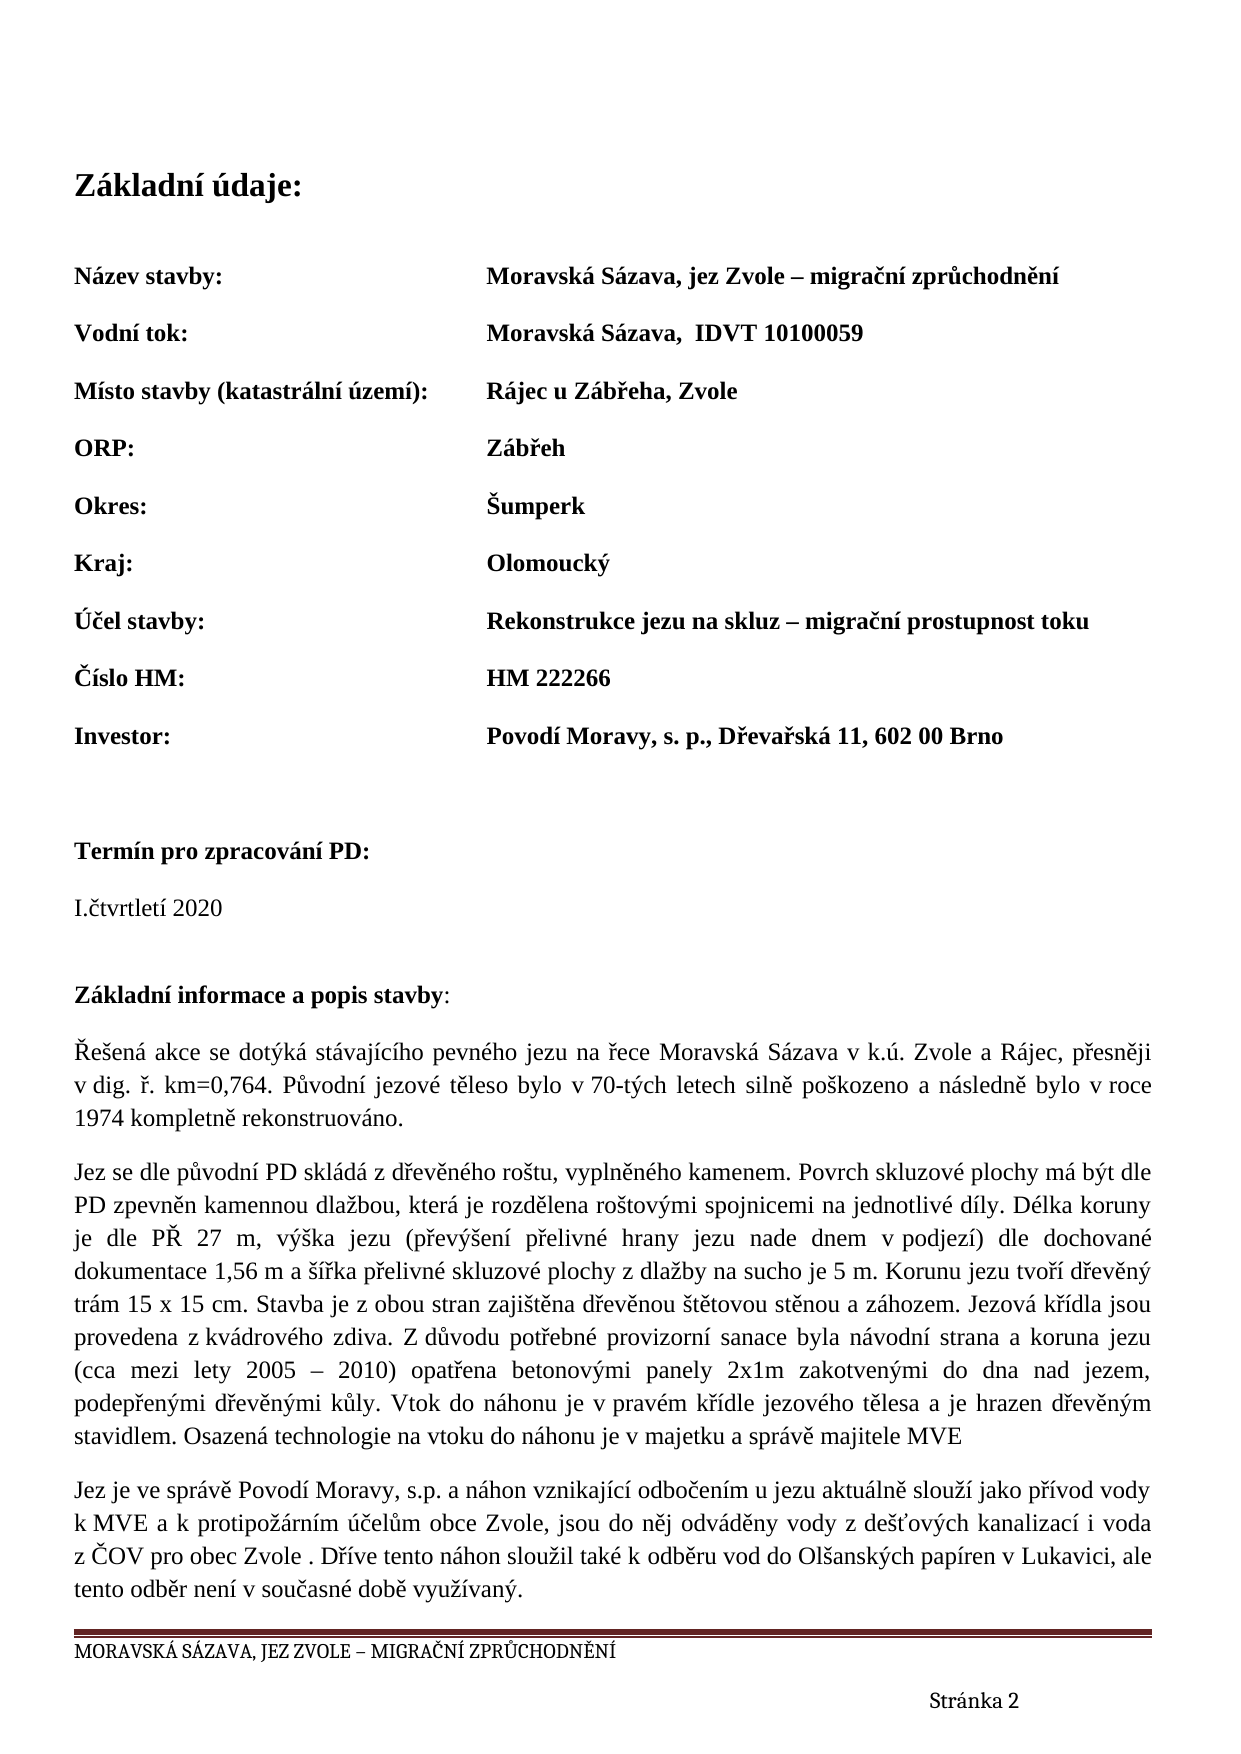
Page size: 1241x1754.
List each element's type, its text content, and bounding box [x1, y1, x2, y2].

text Jez je ve správě Povodí Moravy, s.p. a náhon vznikající odbočením u jezu aktuálně slouží jako přívod vody k MVE a k protipožárním účelům obce Zvole, jsou do něj odváděny vody z dešťových kanalizací i voda z ČOV pro obec Zvole . Dříve tento náhon sloužil také k odběru vod do Olšanských papíren v Lukavici, ale tento odběr není v současné době využívaný. [74, 1475, 1152, 1603]
text Číslo HM: HM 222266 [74, 663, 1152, 692]
text Termín pro zpracování PD: [74, 836, 1152, 865]
text I.čtvrtletí 2020 [74, 893, 1152, 922]
text Řešená akce se dotýká stávajícího pevného jezu na řece Moravská Sázava v k.ú. Zvole a Rájec, přesněji v dig. ř. km=0,764. Původní jezové těleso bylo v 70-tých letech silně poškozeno a následně bylo v roce 1974 kompletně rekonstruováno. [74, 1037, 1152, 1132]
text ORP: Zábřeh [74, 433, 1155, 462]
text Účel stavby: Rekonstrukce jezu na skluz – migrační prostupnost toku [74, 606, 1152, 635]
text Název stavby: Moravská Sázava, jez Zvole – migrační zprůchodnění [74, 261, 1152, 290]
text Okres: Šumperk [74, 491, 1152, 520]
text Investor: Povodí Moravy, s. p., Dřevařská 11, 602 00 Brno [74, 721, 1152, 750]
text Vodní tok: Moravská Sázava, IDVT 10100059 [74, 318, 1152, 347]
text Místo stavby (katastrální území): Rájec u Zábřeha, Zvole [74, 376, 1155, 405]
text Jez se dle původní PD skládá z dřevěného roštu, vyplněného kamenem. Povrch skluzové plochy má být dle PD zpevněn kamennou dlažbou, která je rozdělena roštovými spojnicemi na jednotlivé díly. Délka koruny je dle PŘ 27 m, výška jezu (převýšení přelivné hrany jezu nade dnem v podjezí) dle dochované dokumentace 1,56 m a šířka přelivné skluzové plochy z dlažby na sucho je 5 m. Korunu jezu tvoří dřevěný trám 15 x 15 cm. Stavba je z obou stran zajištěna dřevěnou štětovou stěnou a záhozem. Jezová křídla jsou provedena z kvádrového zdiva. Z důvodu potřebné provizorní sanace byla návodní strana a koruna jezu (cca mezi lety 2005 – 2010) opatřena betonovými panely 2x1m zakotvenými do dna nad jezem, podepřenými dřevěnými kůly. Vtok do náhonu je v pravém křídle jezového tělesa a je hrazen dřevěným stavidlem. Osazená technologie na vtoku do náhonu je v majetku a správě majitele MVE [74, 1157, 1152, 1450]
text Základní údaje: [74, 165, 1152, 203]
text Kraj: Olomoucký [74, 548, 1152, 577]
text Základní informace a popis stavby: [74, 980, 1152, 1008]
